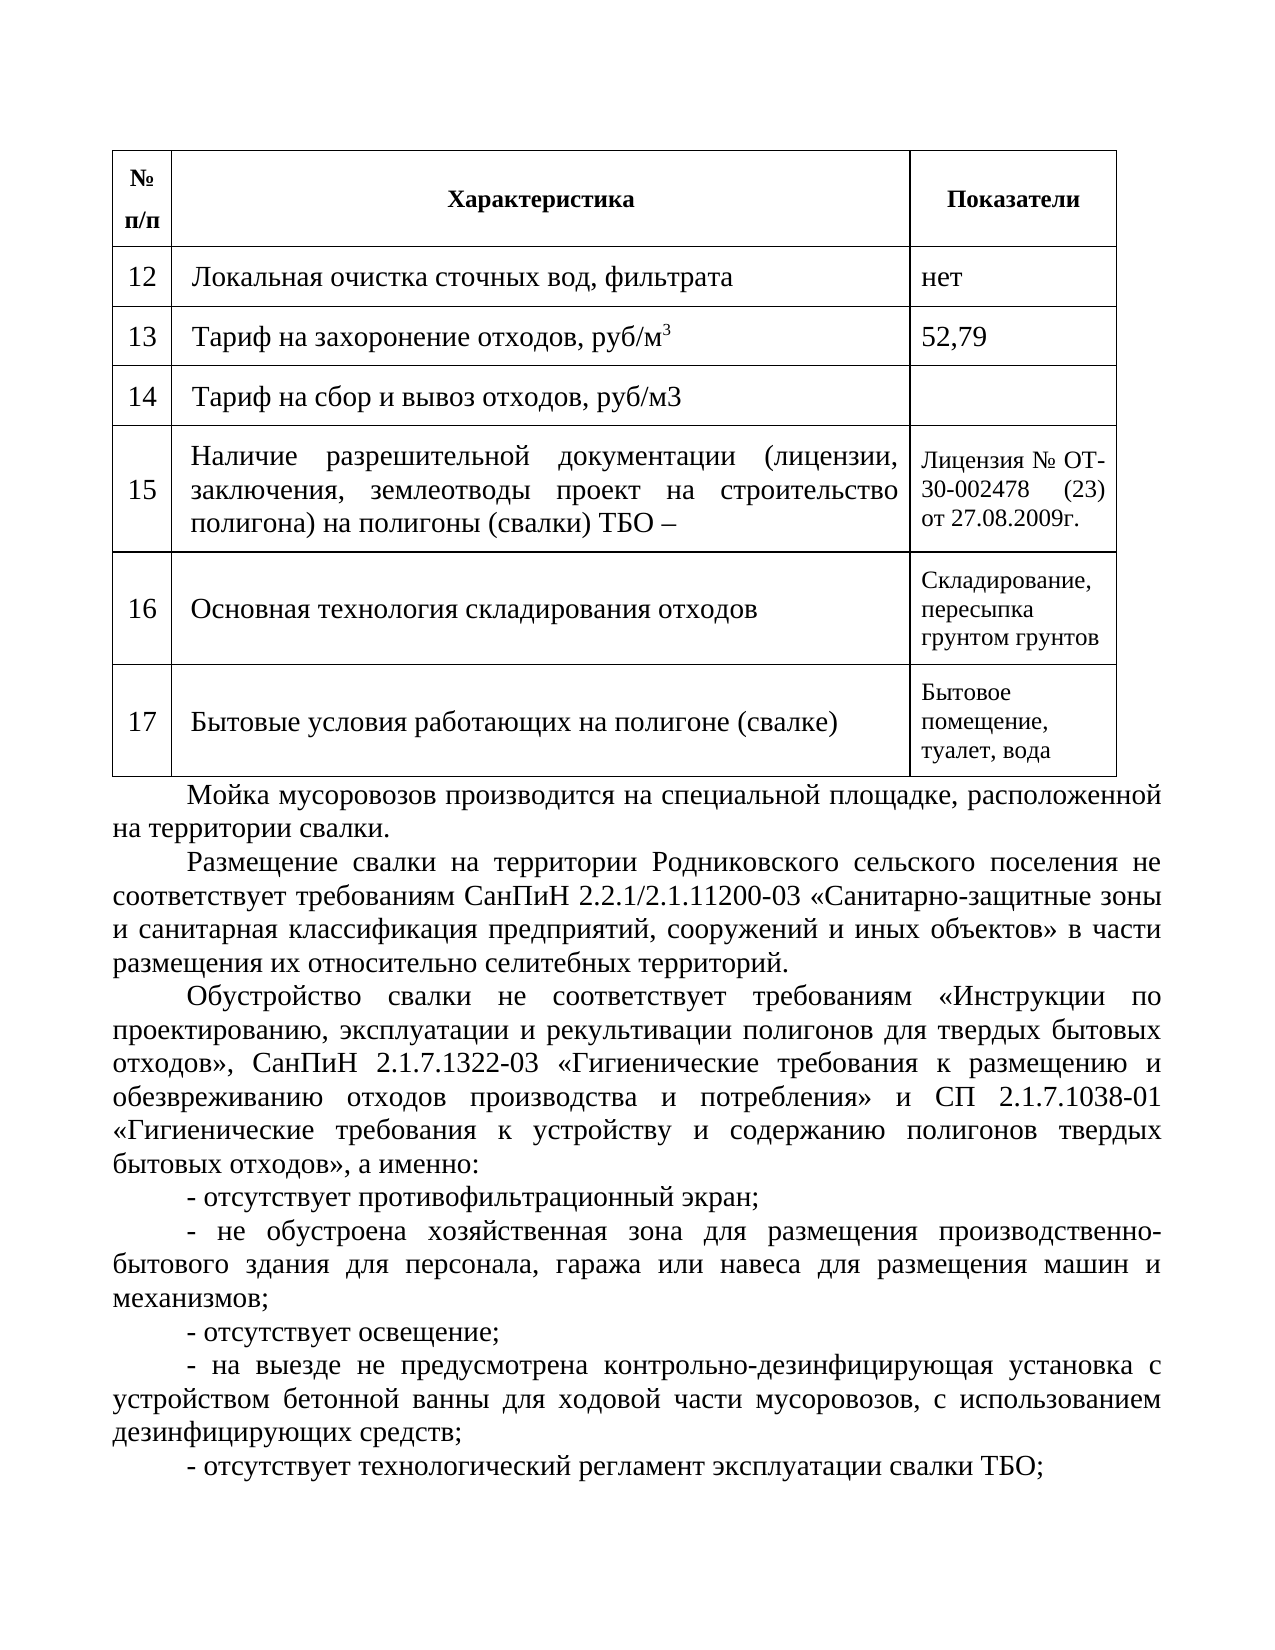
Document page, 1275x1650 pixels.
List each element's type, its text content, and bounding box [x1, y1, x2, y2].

table_cell Тариф на захоронение отходов, руб/м3 [172, 307, 909, 365]
table_header Характеристика [172, 151, 909, 246]
table_cell Наличие разрешительной документации (лицензии, заключения, землеотводы проект на строительство полигона) на полигоны (свалки) ТБО – [172, 426, 909, 551]
table_cell Основная технология складирования отходов [172, 553, 909, 664]
text - не обустроена хозяйственная зона для размещения производственно-бытового здания для персонала, гаража или навеса для размещения машин и механизмов; [112, 1213, 1162, 1314]
text - отсутствует противофильтрационный экран; [112, 1179, 1162, 1213]
table_cell Бытовое помещение, туалет, вода [911, 665, 1116, 776]
table_cell 15 [113, 426, 171, 551]
text Размещение свалки на территории Родниковского сельского поселения не соответствует требованиям СанПиН 2.2.1/2.1.11200-03 «Санитарно-защитные зоны и санитарная классификация предприятий, сооружений и иных объектов» в части размещения их относительно селитебных территорий. [112, 844, 1162, 978]
text Обустройство свалки не соответствует требованиям «Инструкции по проектированию, эксплуатации и рекультивации полигонов для твердых бытовых отходов», СанПиН 2.1.7.1322-03 «Гигиенические требования к размещению и обезвреживанию отходов производства и потребления» и СП 2.1.7.1038-01 «Гигиенические требования к устройству и содержанию полигонов твердых бытовых отходов», а именно: [112, 978, 1162, 1179]
text - отсутствует технологический регламент эксплуатации свалки ТБО; [112, 1448, 1162, 1481]
table_header Показатели [911, 151, 1116, 246]
text - отсутствует освещение; [112, 1314, 1162, 1347]
text Мойка мусоровозов производится на специальной площадке, расположенной на территории свалки. [112, 777, 1162, 844]
table_cell нет [911, 247, 1116, 306]
table_cell Складирование, пересыпка грунтом грунтов [911, 553, 1116, 664]
table_cell 12 [113, 247, 171, 306]
table_cell Тариф на сбор и вывоз отходов, руб/м3 [172, 366, 909, 425]
table_header № п/п [113, 151, 171, 246]
table_cell 52,79 [911, 307, 1116, 365]
table_cell Лицензия № ОТ-30-002478 (23) от 27.08.2009г. [911, 426, 1116, 551]
table_cell 14 [113, 366, 171, 425]
table_cell Локальная очистка сточных вод, фильтрата [172, 247, 909, 306]
table_cell 16 [113, 553, 171, 664]
table_cell Бытовые условия работающих на полигоне (свалке) [172, 665, 909, 776]
table_cell [911, 366, 1116, 425]
table_cell 17 [113, 665, 171, 776]
table_cell 13 [113, 307, 171, 365]
text - на выезде не предусмотрена контрольно-дезинфицирующая установка с устройством бетонной ванны для ходовой части мусоровозов, с использованием дезинфицирующих средств; [112, 1347, 1162, 1448]
